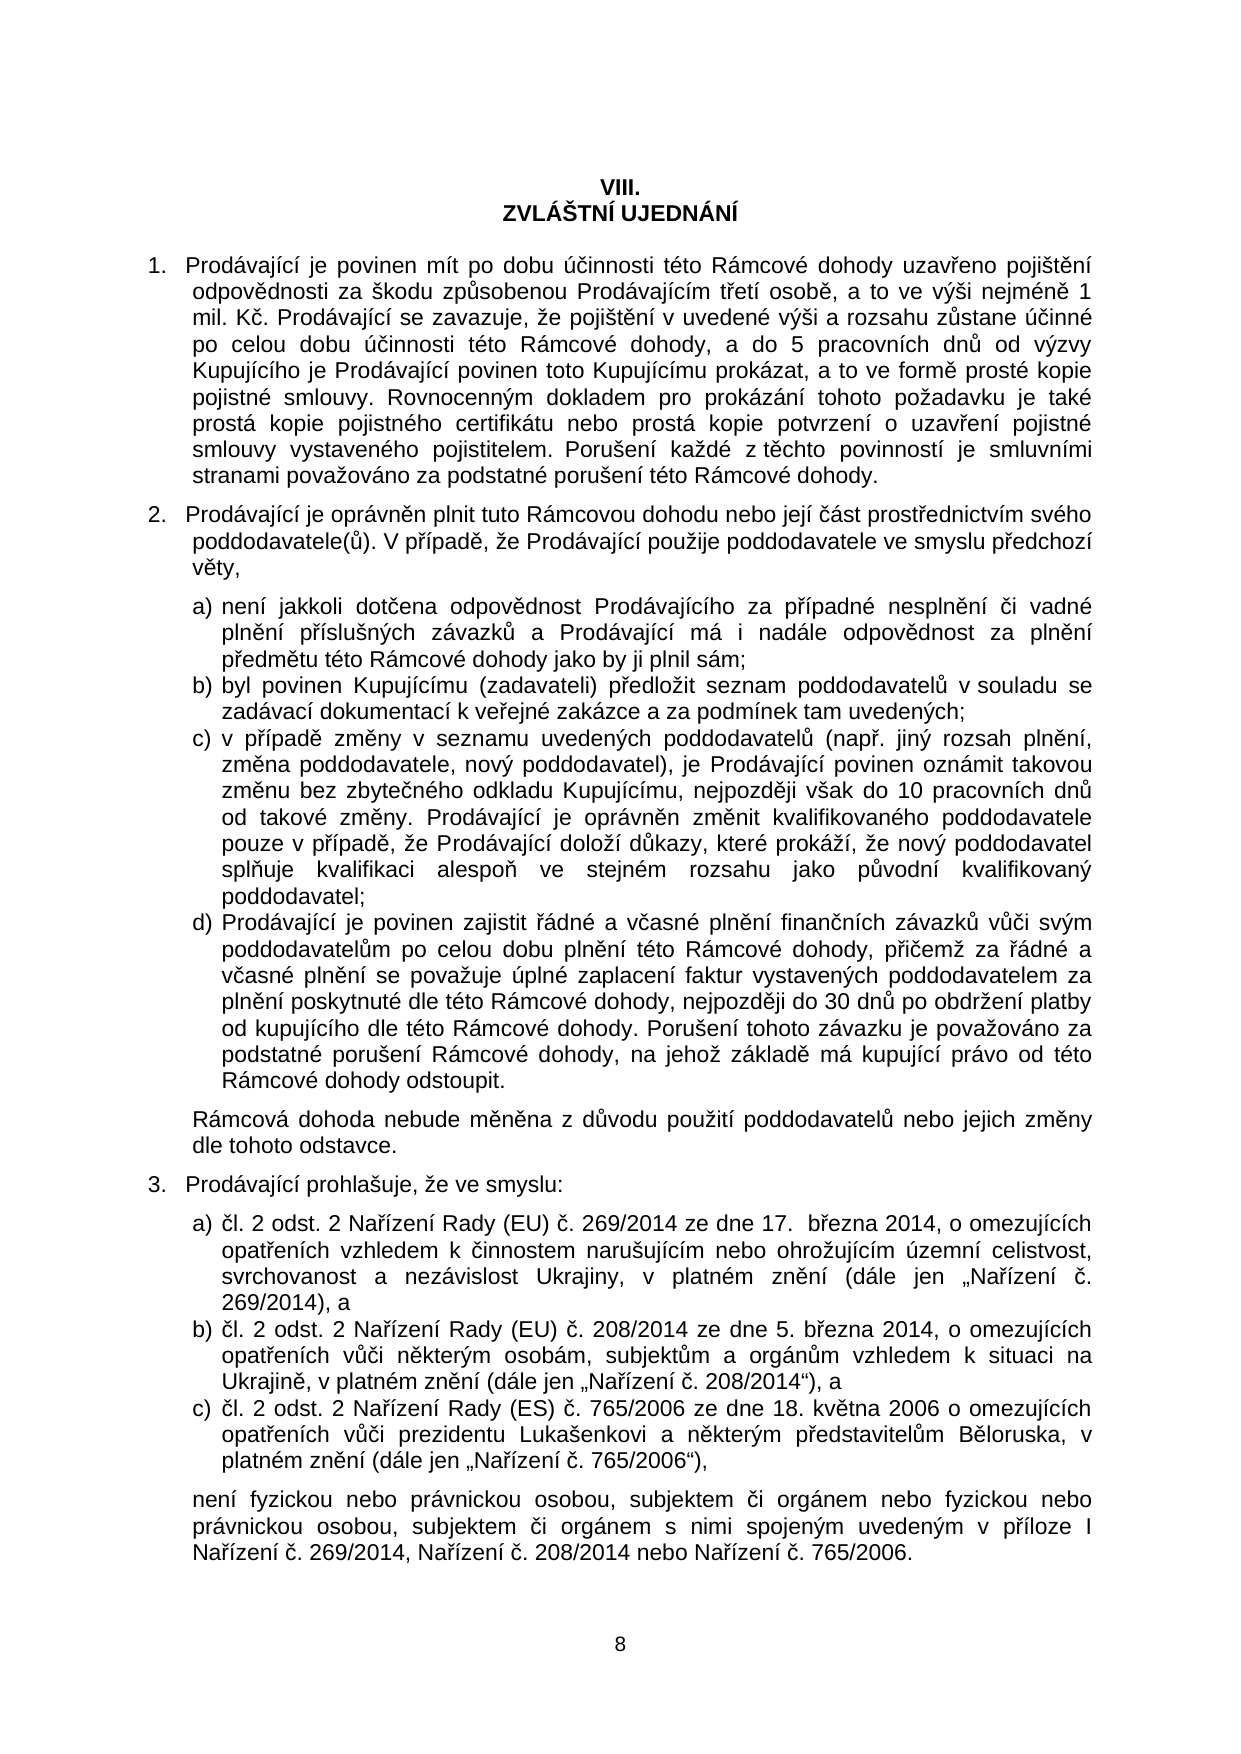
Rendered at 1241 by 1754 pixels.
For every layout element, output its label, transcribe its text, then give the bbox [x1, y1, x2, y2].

text není fyzickou nebo právnickou osobou, subjektem či orgánem nebo fyzickou nebo právnickou osobou, subjektem či orgánem s nimi spojeným uvedeným v příloze I Nařízení č. 269/2014, Nařízení č. 208/2014 nebo Nařízení č. 765/2006. [192, 1486, 1093, 1565]
text Zvláštní ujednání [148, 200, 1093, 227]
list Prodávající prohlašuje, že ve smyslu: [148, 1171, 1093, 1198]
text VIII. [148, 174, 1093, 200]
text Rámcová dohoda nebude měněna z důvodu použití poddodavatelů nebo jejich změny dle tohoto odstavce. [192, 1106, 1093, 1159]
list Prodávající je oprávněn plnit tuto Rámcovou dohodu nebo její část prostřednictvím svého poddodavatele(ů). V případě, že Prodávající použije poddodavatele ve smyslu předchozí věty, [148, 501, 1093, 580]
list Prodávající je povinen mít po dobu účinnosti této Rámcové dohody uzavřeno pojištění odpovědnosti za škodu způsobenou Prodávajícím třetí osobě, a to ve výši nejméně 1 mil. Kč. Prodávající se zavazuje, že pojištění v uvedené výši a rozsahu zůstane účinné po celou dobu účinnosti této Rámcové dohody, a do 5 pracovních dnů od výzvy Kupujícího je Prodávající povinen toto Kupujícímu prokázat, a to ve formě prosté kopie pojistné smlouvy. Rovnocenným dokladem pro prokázání tohoto požadavku je také prostá kopie pojistného certifikátu nebo prostá kopie potvrzení o uzavření pojistné smlouvy vystaveného pojistitelem. Porušení každé z těchto povinností je smluvními stranami považováno za podstatné porušení této Rámcové dohody. [148, 252, 1093, 489]
list čl. 2 odst. 2 Nařízení Rady (ES) č. 765/2006 ze dne 18. května 2006 o omezujících opatřeních vůči prezidentu Lukašenkovi a některým představitelům Běloruska, v platném znění (dále jen „Nařízení č. 765/2006“), [192, 1395, 1093, 1474]
list není jakkoli dotčena odpovědnost Prodávajícího za případné nesplnění či vadné plnění příslušných závazků a Prodávající má i nadále odpovědnost za plnění předmětu této Rámcové dohody jako by ji plnil sám; [192, 593, 1093, 672]
list čl. 2 odst. 2 Nařízení Rady (EU) č. 269/2014 ze dne 17. března 2014, o omezujících opatřeních vzhledem k činnostem narušujícím nebo ohrožujícím územní celistvost, svrchovanost a nezávislost Ukrajiny, v platném znění (dále jen „Nařízení č. 269/2014), a [192, 1210, 1093, 1316]
list byl povinen Kupujícímu (zadavateli) předložit seznam poddodavatelů v souladu se zadávací dokumentací k veřejné zakázce a za podmínek tam uvedených; [192, 672, 1093, 725]
list v případě změny v seznamu uvedených poddodavatelů (např. jiný rozsah plnění, změna poddodavatele, nový poddodavatel), je Prodávající povinen oznámit takovou změnu bez zbytečného odkladu Kupujícímu, nejpozději však do 10 pracovních dnů od takové změny. Prodávající je oprávněn změnit kvalifikovaného poddodavatele pouze v případě, že Prodávající doloží důkazy, které prokáží, že nový poddodavatel splňuje kvalifikaci alespoň ve stejném rozsahu jako původní kvalifikovaný poddodavatel; [192, 725, 1093, 909]
list čl. 2 odst. 2 Nařízení Rady (EU) č. 208/2014 ze dne 5. března 2014, o omezujících opatřeních vůči některým osobám, subjektům a orgánům vzhledem k situaci na Ukrajině, v platném znění (dále jen „Nařízení č. 208/2014“), a [192, 1316, 1093, 1395]
list Prodávající je povinen zajistit řádné a včasné plnění finančních závazků vůči svým poddodavatelům po celou dobu plnění této Rámcové dohody, přičemž za řádné a včasné plnění se považuje úplné zaplacení faktur vystavených poddodavatelem za plnění poskytnuté dle této Rámcové dohody, nejpozději do 30 dnů po obdržení platby od kupujícího dle této Rámcové dohody. Porušení tohoto závazku je považováno za podstatné porušení Rámcové dohody, na jehož základě má kupující právo od této Rámcové dohody odstoupit. [192, 909, 1093, 1094]
